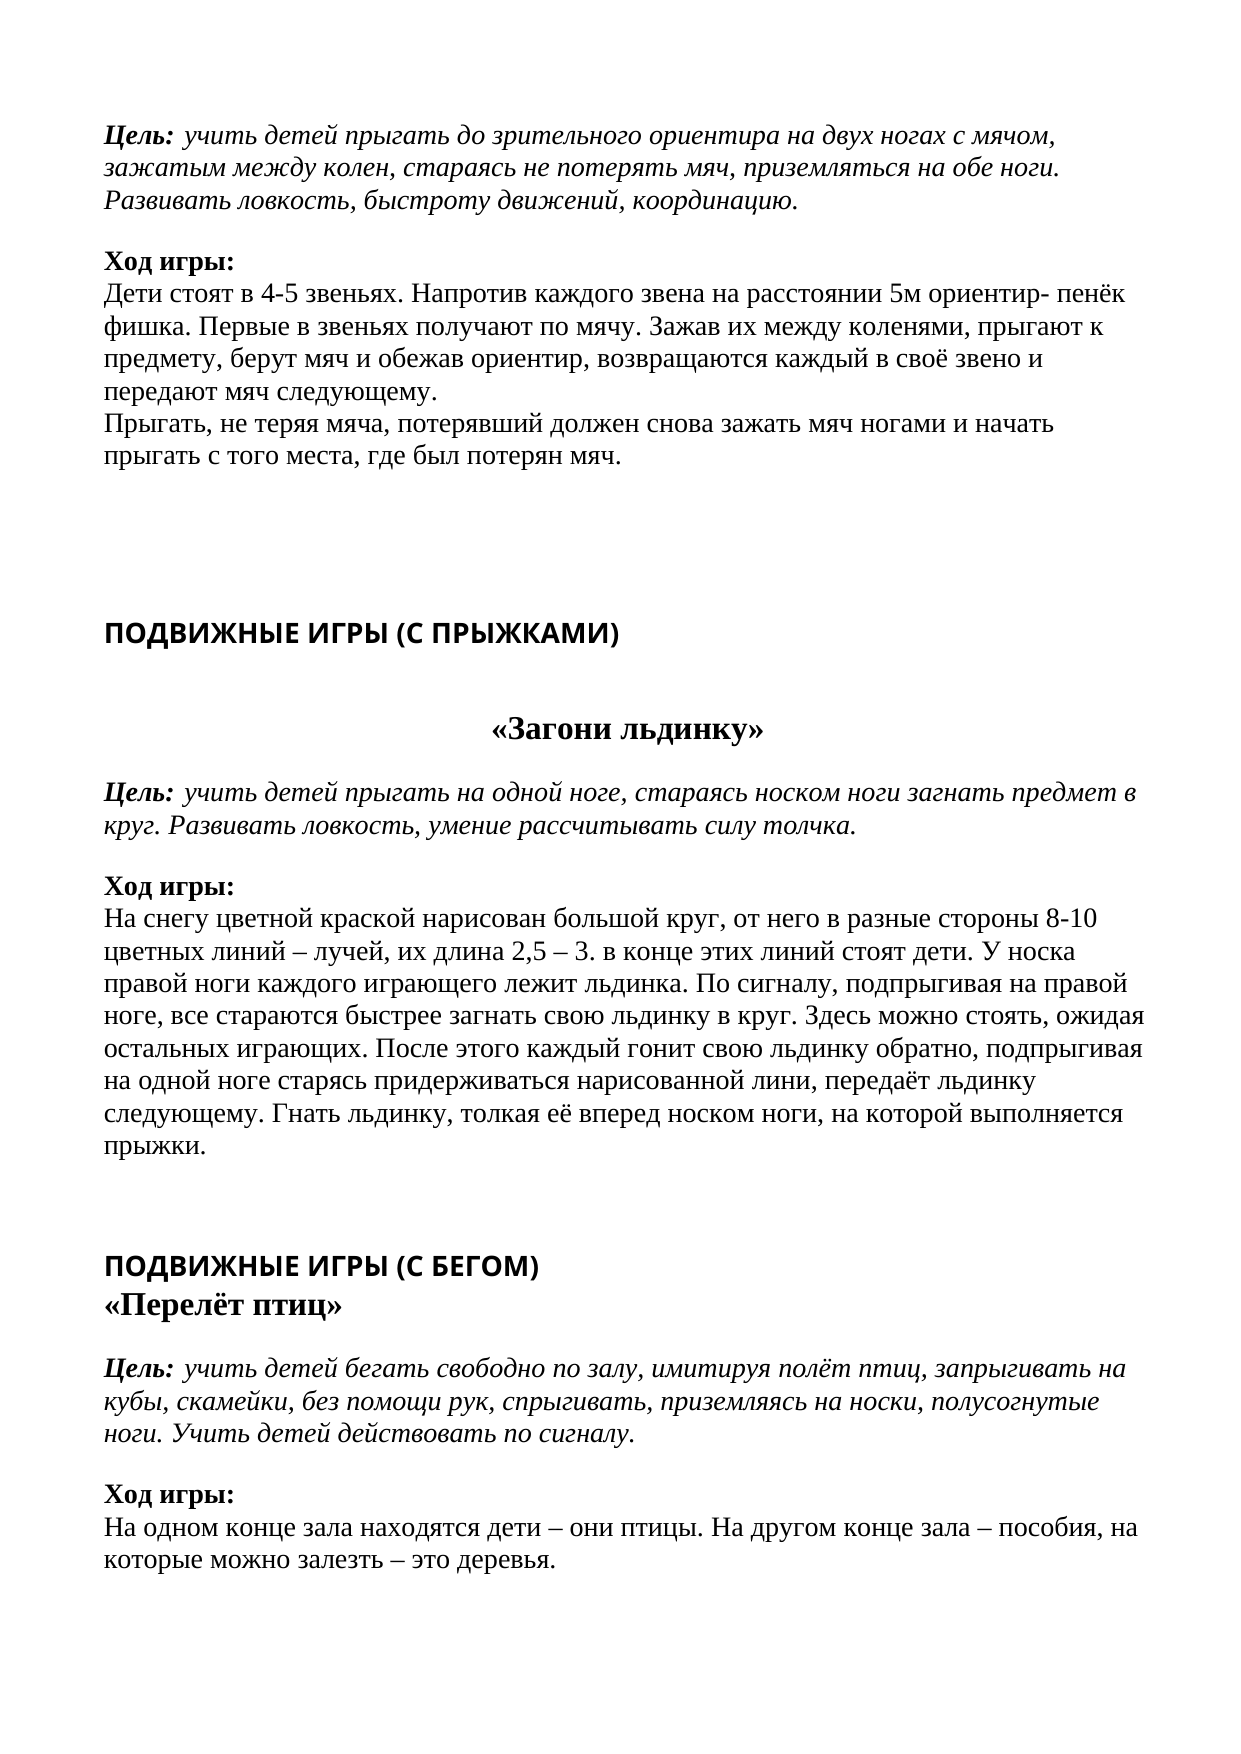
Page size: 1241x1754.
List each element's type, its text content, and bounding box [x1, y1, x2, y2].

text «Перелёт птиц» [103, 1284, 1152, 1323]
text На снегу цветной краской нарисован большой круг, от него в разные стороны 8-10 цветных линий – лучей, их длина 2,5 – 3. в конце этих линий стоят дети. У носка правой ноги каждого играющего лежит льдинка. По сигналу, подпрыгивая на правой ноге, все стараются быстрее загнать свою льдинку в круг. Здесь можно стоять, ожидая остальных играющих. После этого каждый гонит свою льдинку обратно, подпрыгивая на одной ноге старясь придерживаться нарисованной лини, передаёт льдинку следующему. Гнать льдинку, толкая её вперед носком ноги, на которой выполняется прыжки. [103, 901, 1152, 1160]
text Дети стоят в 4-5 звеньях. Напротив каждого звена на расстоянии 5м ориентир- пенёк фишка. Первые в звеньях получают по мячу. Зажав их между коленями, прыгают к предмету, берут мяч и обежав ориентир, возвращаются каждый в своё звено и передают мяч следующему. [103, 276, 1152, 406]
text Ход игры: [103, 869, 1152, 901]
text ПОДВИЖНЫЕ ИГРЫ (С БЕГОМ) [103, 1246, 1152, 1284]
text ПОДВИЖНЫЕ ИГРЫ (С ПРЫЖКАМИ) [103, 584, 1152, 651]
text Ход игры: [103, 1477, 1152, 1510]
text Цель: учить детей бегать свободно по залу, имитируя полёт птиц, запрыгивать на кубы, скамейки, без помощи рук, спрыгивать, приземляясь на носки, полусогнутые ноги. Учить детей действовать по сигналу. [103, 1351, 1152, 1448]
text «Загони льдинку» [103, 708, 1152, 747]
text Цель: учить детей прыгать на одной ноге, стараясь носком ноги загнать предмет в круг. Развивать ловкость, умение рассчитывать силу толчка. [103, 775, 1152, 840]
text На одном конце зала находятся дети – они птицы. На другом конце зала – пособия, на которые можно залезть – это деревья. [103, 1510, 1152, 1574]
text Цель: учить детей прыгать до зрительного ориентира на двух ногах с мячом, зажатым между колен, стараясь не потерять мяч, приземляться на обе ноги. Развивать ловкость, быстроту движений, координацию. [103, 118, 1152, 215]
text Ход игры: [103, 244, 1152, 276]
text Прыгать, не теряя мяча, потерявший должен снова зажать мяч ногами и начать прыгать с того места, где был потерян мяч. [103, 406, 1152, 471]
